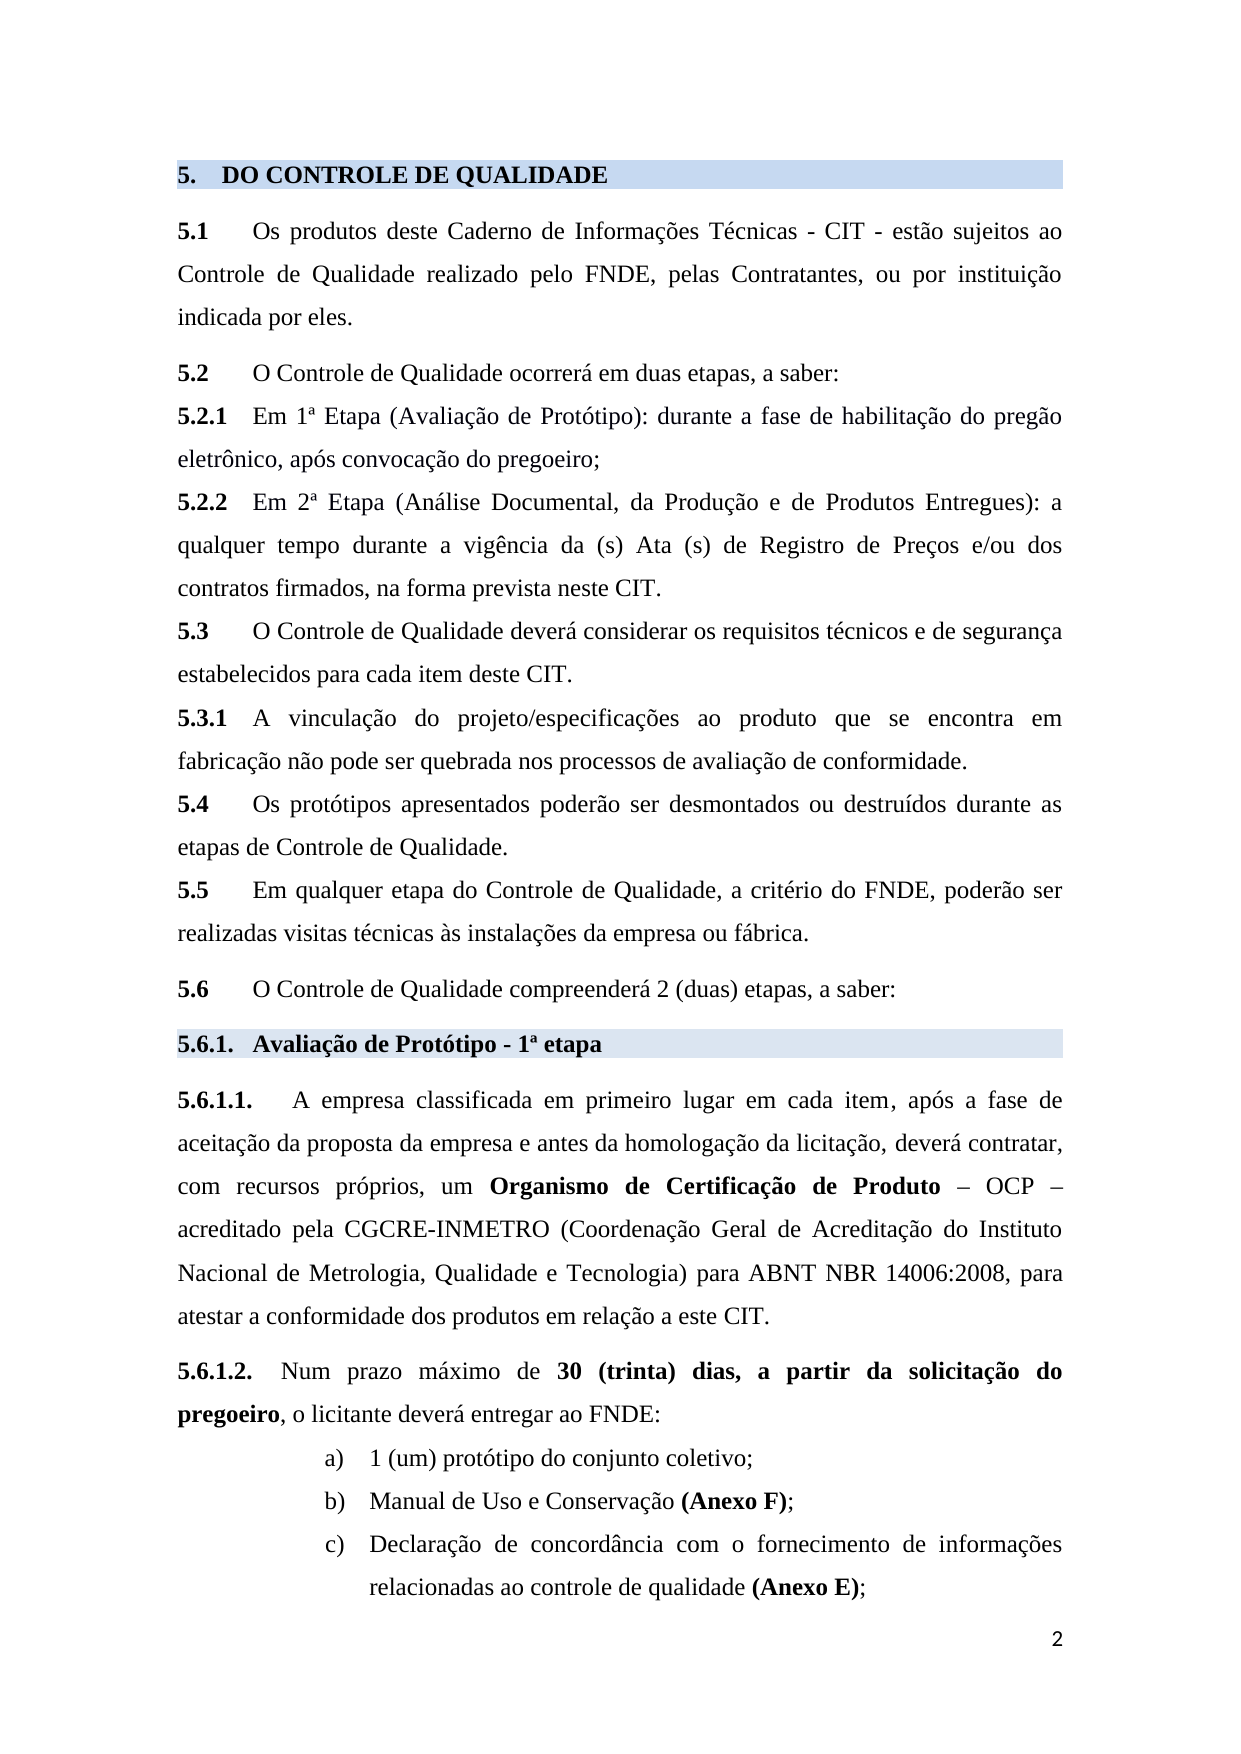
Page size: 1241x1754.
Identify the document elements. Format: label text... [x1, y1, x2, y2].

list Avaliação de Protótipo - 1ª etapa [177, 1029, 1063, 1058]
list O Controle de Qualidade ocorrerá em duas etapas, a saber: [177, 358, 1063, 386]
list Em 1ª Etapa (Avaliação de Protótipo): durante a fase de habilitação do pregão eletrônico, após convocação do pregoeiro; [177, 401, 1063, 473]
list Em 2ª Etapa (Análise Documental, da Produção e de Produtos Entregues): a qualquer tempo durante a vigência da (s) Ata (s) de Registro de Preços e/ou dos contratos firmados, na forma prevista neste CIT. [177, 487, 1063, 602]
list A empresa classificada em primeiro lugar em cada item, após a fase de aceitação da proposta da empresa e antes da homologação da licitação, deverá contratar, com recursos próprios, um Organismo de Certificação de Produto – OCP – acreditado pela CGCRE-INMETRO (Coordenação Geral de Acreditação do Instituto Nacional de Metrologia, Qualidade e Tecnologia) para ABNT NBR 14006:2008, para atestar a conformidade dos produtos em relação a este CIT. [177, 1085, 1063, 1329]
list Os protótipos apresentados poderão ser desmontados ou destruídos durante as etapas de Controle de Qualidade. [177, 789, 1063, 861]
list Num prazo máximo de 30 (trinta) dias, a partir da solicitação do pregoeiro, o licitante deverá entregar ao FNDE: [177, 1356, 1063, 1428]
list Os produtos deste Caderno de Informações Técnicas - CIT - estão sujeitos ao Controle de Qualidade realizado pelo FNDE, pelas Contratantes, ou por instituição indicada por eles. [177, 216, 1063, 331]
list DO CONTROLE DE QUALIDADE [177, 160, 1063, 189]
list Declaração de concordância com o fornecimento de informações relacionadas ao controle de qualidade (Anexo E); [325, 1529, 1063, 1601]
list 1 (um) protótipo do conjunto coletivo; [324, 1443, 1063, 1471]
list A vinculação do projeto/especificações ao produto que se encontra em fabricação não pode ser quebrada nos processos de avaliação de conformidade. [177, 703, 1063, 774]
list Manual de Uso e Conservação (Anexo F); [324, 1486, 1063, 1514]
list Em qualquer etapa do Controle de Qualidade, a critério do FNDE, poderão ser realizadas visitas técnicas às instalações da empresa ou fábrica. [177, 875, 1063, 947]
list O Controle de Qualidade deverá considerar os requisitos técnicos e de segurança estabelecidos para cada item deste CIT. [177, 616, 1063, 688]
list O Controle de Qualidade compreenderá 2 (duas) etapas, a saber: [177, 974, 1063, 1003]
